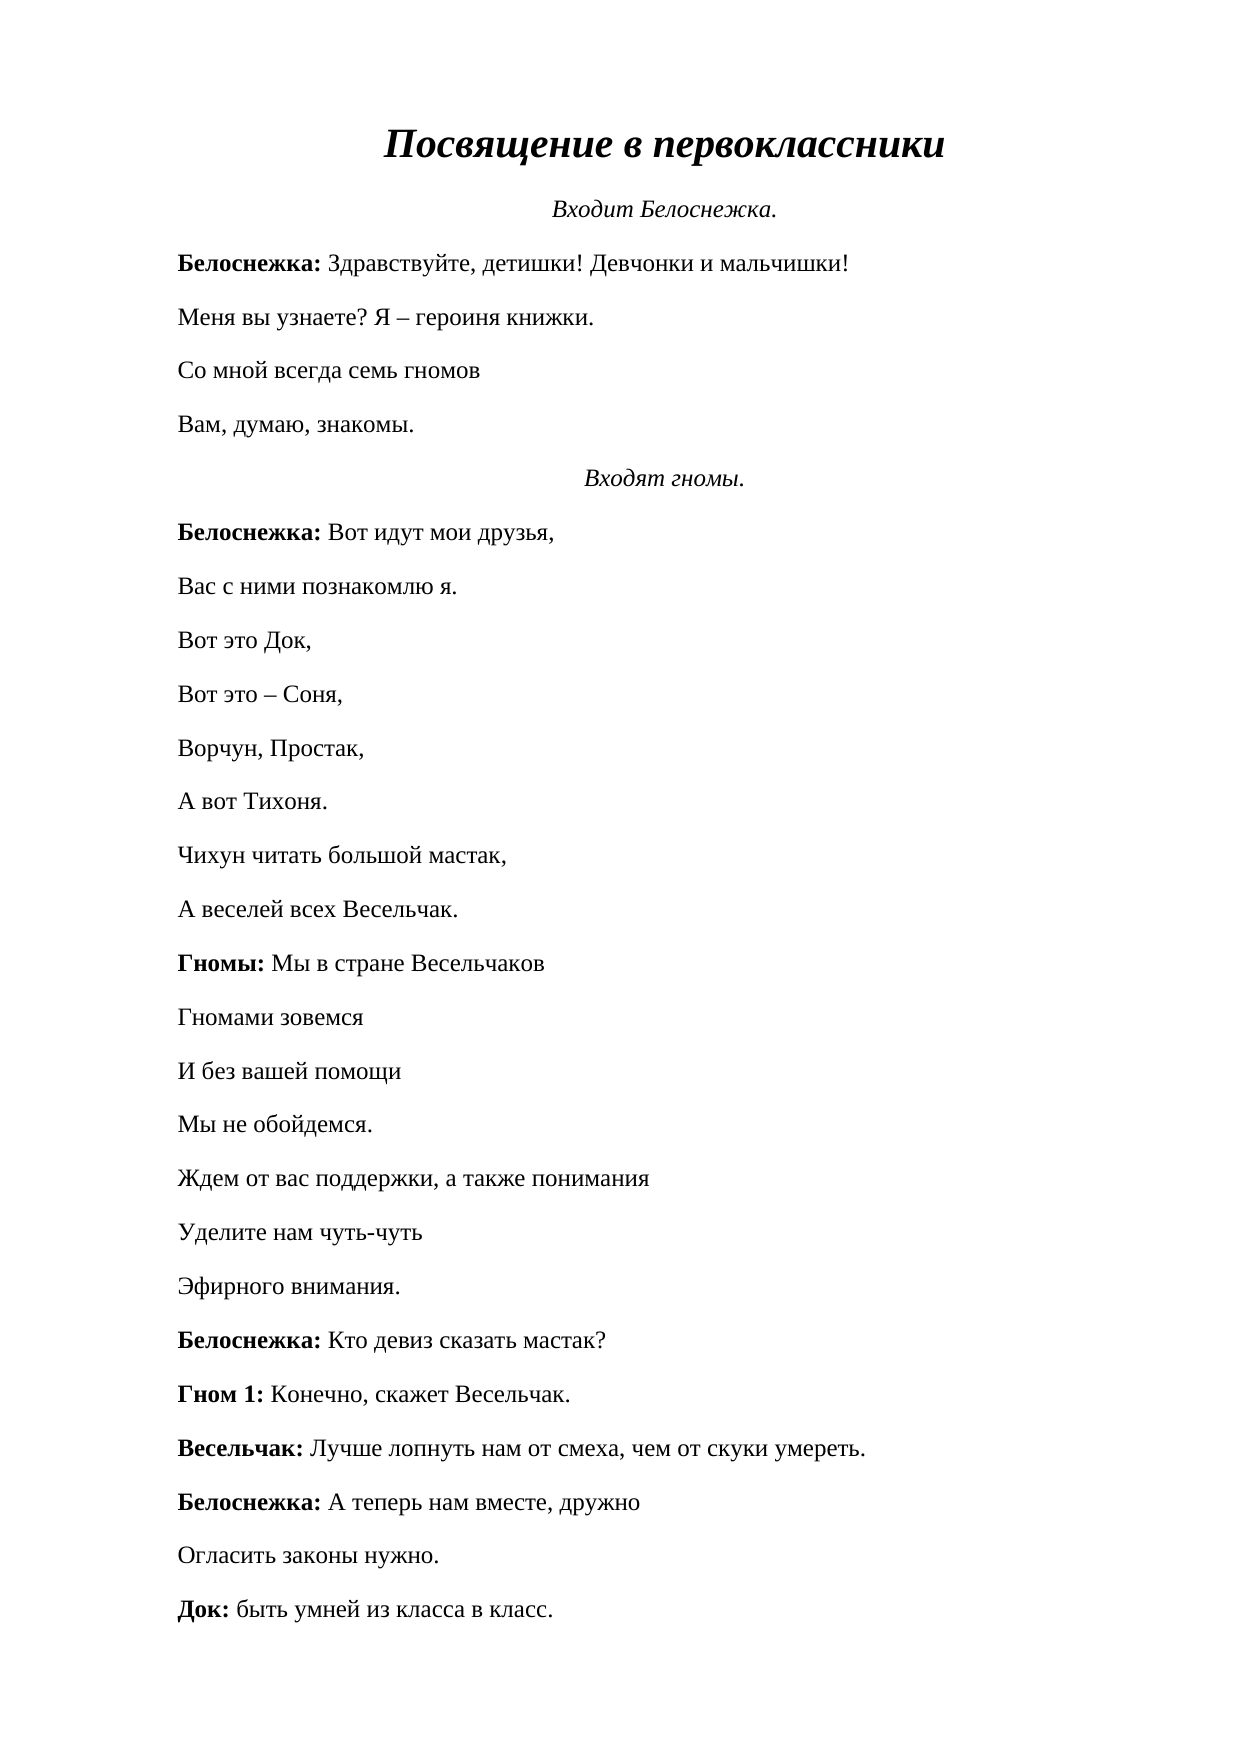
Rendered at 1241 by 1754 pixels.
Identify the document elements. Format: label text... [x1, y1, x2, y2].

text Белоснежка: Здравствуйте, детишки! Девчонки и мальчишки! [177, 248, 1152, 277]
text А вот Тихоня. [177, 786, 1152, 815]
text Чихун читать большой мастак, [177, 840, 1152, 869]
text Гномы: Мы в стране Весельчаков [177, 948, 1152, 977]
text Со мной всегда семь гномов [177, 356, 1152, 384]
text Белоснежка: Кто девиз сказать мастак? [177, 1325, 1152, 1354]
text Вас с ними познакомлю я. [177, 571, 1152, 600]
text И без вашей помощи [177, 1056, 1152, 1084]
text Гном 1: Конечно, скажет Весельчак. [177, 1379, 1152, 1408]
text Гномами зовемся [177, 1002, 1152, 1031]
text Вам, думаю, знакомы. [177, 409, 1152, 438]
text Ворчун, Простак, [177, 733, 1152, 761]
text Мы не обойдемся. [177, 1109, 1152, 1138]
text А веселей всех Весельчак. [177, 894, 1152, 923]
text Эфирного внимания. [177, 1271, 1152, 1300]
text Белоснежка: Вот идут мои друзья, [177, 517, 1152, 546]
text Уделите нам чуть-чуть [177, 1217, 1152, 1246]
text Посвящение в первоклассники [177, 118, 1152, 166]
text Входят гномы. [177, 463, 1152, 492]
text Входит Белоснежка. [177, 194, 1152, 223]
text Вот это Док, [177, 625, 1152, 654]
text Белоснежка: А теперь нам вместе, дружно [177, 1487, 1152, 1515]
text Весельчак: Лучше лопнуть нам от смеха, чем от скуки умереть. [177, 1433, 1152, 1461]
text Меня вы узнаете? Я – героиня книжки. [177, 302, 1152, 331]
text Вот это – Соня, [177, 679, 1152, 707]
text Док: быть умней из класса в класс. [177, 1594, 1152, 1623]
text Огласить законы нужно. [177, 1540, 1152, 1569]
text Ждем от вас поддержки, а также понимания [177, 1163, 1152, 1192]
